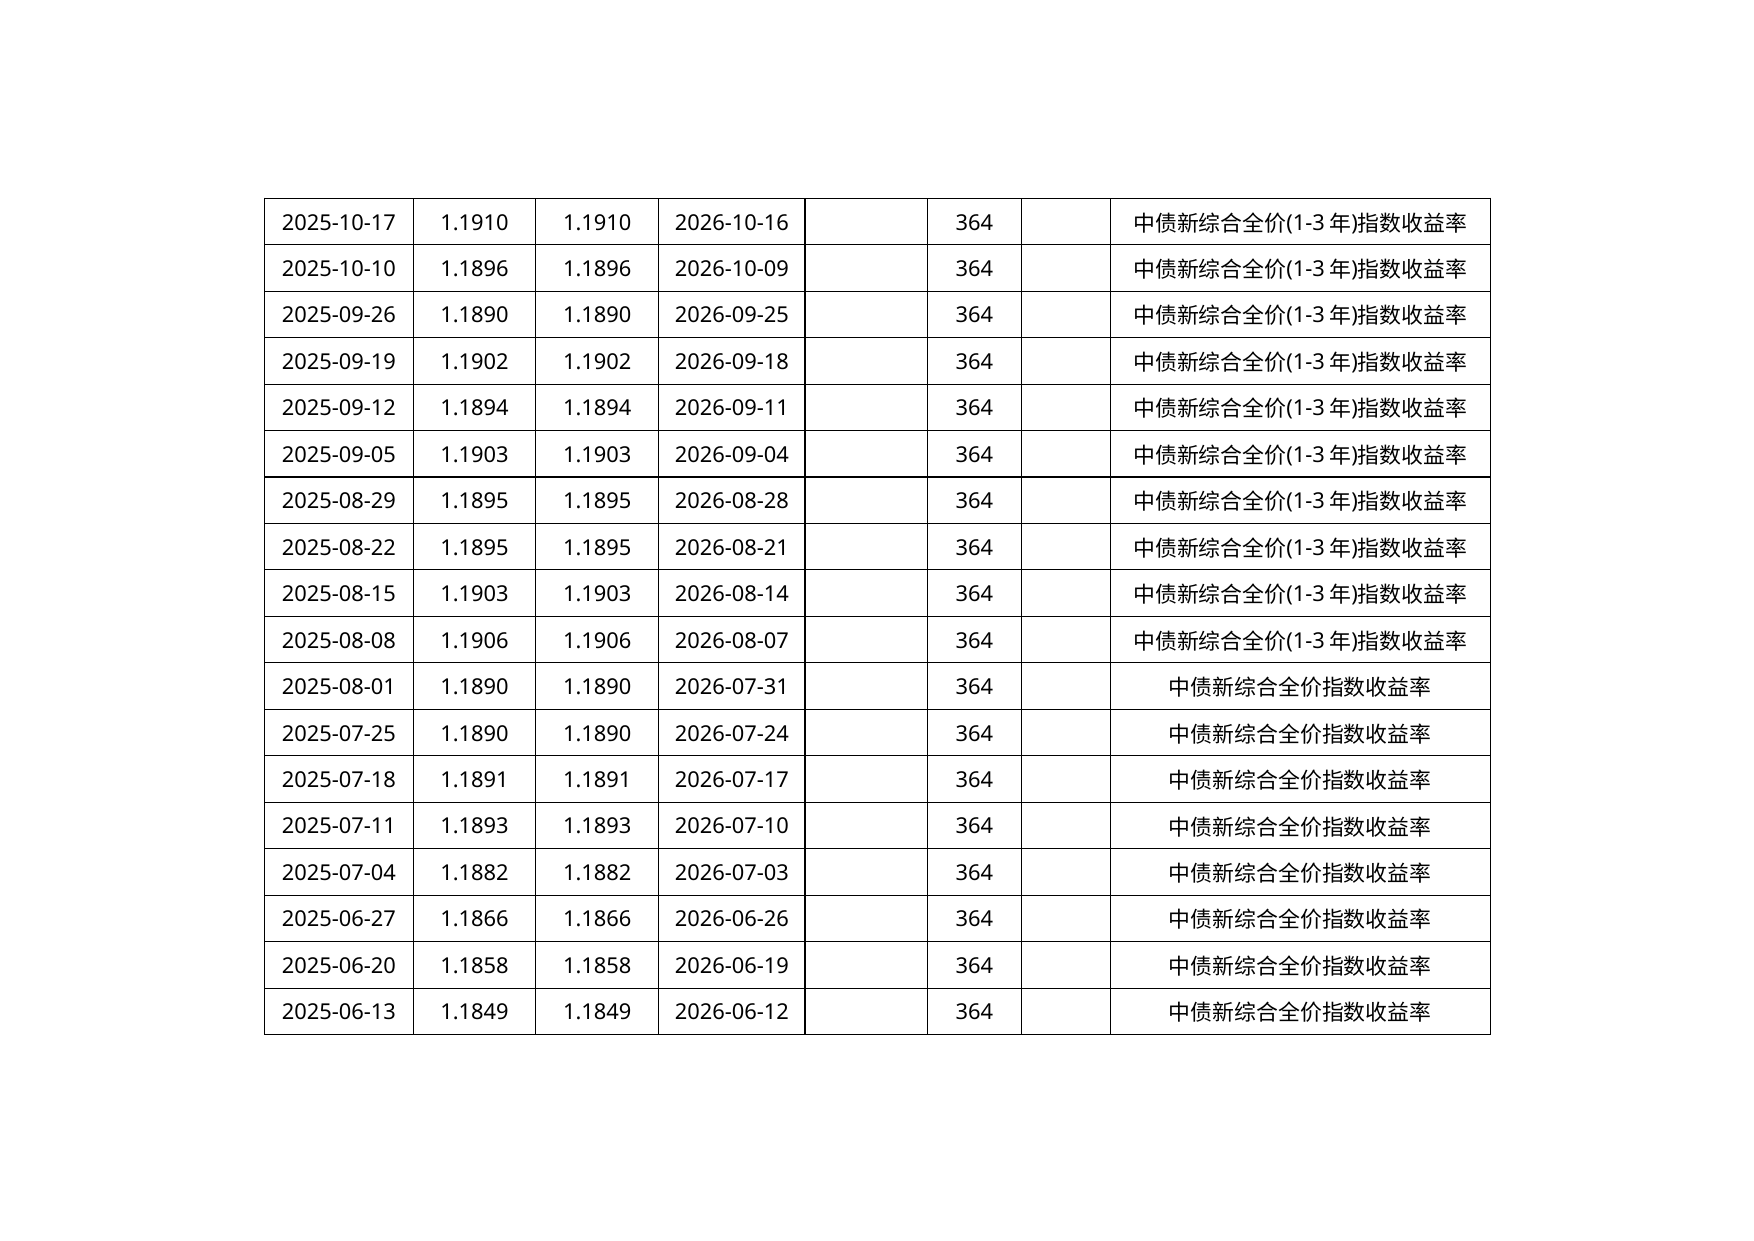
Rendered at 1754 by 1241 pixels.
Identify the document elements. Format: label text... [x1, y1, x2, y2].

table_cell 364 [928, 292, 1021, 337]
table_cell 1.1903 [414, 431, 535, 476]
table_cell 中债新综合全价(1-3年)指数收益率 [1111, 292, 1490, 337]
table_cell 1.1906 [414, 617, 535, 662]
table_cell 中债新综合全价指数收益率 [1111, 989, 1490, 1034]
table_cell 2026-07-17 [659, 756, 804, 802]
table_cell 1.1896 [536, 245, 658, 291]
table_cell 1.1882 [536, 849, 658, 894]
table_cell [806, 849, 927, 894]
table_cell 中债新综合全价(1-3年)指数收益率 [1111, 385, 1490, 430]
table_cell 1.1858 [414, 942, 535, 987]
table_cell 1.1890 [414, 710, 535, 755]
table_cell 364 [928, 663, 1021, 709]
table_cell 2025-06-13 [265, 989, 413, 1034]
table_cell [806, 896, 927, 941]
table_cell 2026-07-31 [659, 663, 804, 709]
table_cell 2026-07-10 [659, 803, 804, 848]
table_cell 364 [928, 478, 1021, 523]
table_cell [1022, 292, 1110, 337]
table_cell [806, 663, 927, 709]
table_cell 1.1895 [536, 478, 658, 523]
table_cell [1022, 245, 1110, 291]
table_cell [806, 570, 927, 616]
table_cell 中债新综合全价指数收益率 [1111, 663, 1490, 709]
table_cell 364 [928, 570, 1021, 616]
table_cell 1.1895 [536, 524, 658, 569]
table_cell [806, 385, 927, 430]
table_cell [806, 989, 927, 1034]
table_cell 2025-09-19 [265, 338, 413, 383]
table_cell [1022, 431, 1110, 476]
table_cell 2025-08-22 [265, 524, 413, 569]
table_cell [1022, 478, 1110, 523]
table_cell 364 [928, 710, 1021, 755]
table_cell 2026-08-07 [659, 617, 804, 662]
table_cell [1022, 803, 1110, 848]
table_cell 364 [928, 385, 1021, 430]
table_cell 中债新综合全价指数收益率 [1111, 896, 1490, 941]
table_cell 2025-09-12 [265, 385, 413, 430]
table_cell 中债新综合全价(1-3年)指数收益率 [1111, 245, 1490, 291]
table_cell 1.1890 [536, 292, 658, 337]
table_cell 2026-07-24 [659, 710, 804, 755]
table_cell [1022, 385, 1110, 430]
table_cell 2025-06-27 [265, 896, 413, 941]
table_cell 364 [928, 756, 1021, 802]
table_cell [1022, 199, 1110, 244]
table_cell 2026-08-28 [659, 478, 804, 523]
table_cell 1.1893 [414, 803, 535, 848]
table_cell 中债新综合全价指数收益率 [1111, 849, 1490, 894]
table_cell 2025-08-08 [265, 617, 413, 662]
table_cell 1.1910 [414, 199, 535, 244]
table_cell [1022, 989, 1110, 1034]
table_cell 1.1895 [414, 524, 535, 569]
table_cell 364 [928, 199, 1021, 244]
table_cell [806, 338, 927, 383]
table_cell 2025-07-11 [265, 803, 413, 848]
table_cell 2026-06-19 [659, 942, 804, 987]
table_cell 1.1890 [536, 710, 658, 755]
table_cell 2026-10-09 [659, 245, 804, 291]
table_cell 1.1896 [414, 245, 535, 291]
table_cell 2026-08-14 [659, 570, 804, 616]
table_cell 1.1906 [536, 617, 658, 662]
table_cell [806, 710, 927, 755]
table_cell 2025-07-25 [265, 710, 413, 755]
table_cell 中债新综合全价(1-3年)指数收益率 [1111, 338, 1490, 383]
table_cell 2025-07-04 [265, 849, 413, 894]
table_cell 中债新综合全价指数收益率 [1111, 803, 1490, 848]
table_cell [806, 524, 927, 569]
table_cell 中债新综合全价指数收益率 [1111, 756, 1490, 802]
table_cell 2026-09-11 [659, 385, 804, 430]
table_cell 中债新综合全价(1-3年)指数收益率 [1111, 478, 1490, 523]
table_cell 364 [928, 989, 1021, 1034]
table_cell [806, 617, 927, 662]
table_cell 364 [928, 849, 1021, 894]
table_cell 中债新综合全价(1-3年)指数收益率 [1111, 431, 1490, 476]
table_cell 中债新综合全价(1-3年)指数收益率 [1111, 617, 1490, 662]
table_cell [1022, 942, 1110, 987]
table_cell 1.1903 [414, 570, 535, 616]
table_cell 中债新综合全价指数收益率 [1111, 942, 1490, 987]
table_cell 中债新综合全价(1-3年)指数收益率 [1111, 570, 1490, 616]
table_cell [806, 431, 927, 476]
table_cell 2025-06-20 [265, 942, 413, 987]
table_cell 1.1849 [414, 989, 535, 1034]
table_cell [806, 292, 927, 337]
table_cell 2026-09-04 [659, 431, 804, 476]
table_cell 1.1894 [414, 385, 535, 430]
table_cell 2026-09-25 [659, 292, 804, 337]
table_cell 1.1891 [536, 756, 658, 802]
table_cell 1.1903 [536, 570, 658, 616]
table_cell [1022, 849, 1110, 894]
table_cell 中债新综合全价(1-3年)指数收益率 [1111, 524, 1490, 569]
table_cell 2026-06-26 [659, 896, 804, 941]
table_cell 2026-06-12 [659, 989, 804, 1034]
table_cell 1.1890 [414, 292, 535, 337]
table_cell 2025-10-10 [265, 245, 413, 291]
table_cell 364 [928, 245, 1021, 291]
table_cell [806, 803, 927, 848]
table_cell [1022, 710, 1110, 755]
table_cell 364 [928, 431, 1021, 476]
table_cell 2026-07-03 [659, 849, 804, 894]
table_cell 2025-07-18 [265, 756, 413, 802]
table_cell 1.1910 [536, 199, 658, 244]
table_cell [1022, 524, 1110, 569]
table_cell 1.1890 [414, 663, 535, 709]
table_cell 1.1866 [414, 896, 535, 941]
table_cell 中债新综合全价(1-3年)指数收益率 [1111, 199, 1490, 244]
table_cell [806, 756, 927, 802]
table_cell 364 [928, 524, 1021, 569]
table_cell 2025-08-15 [265, 570, 413, 616]
table_cell 364 [928, 896, 1021, 941]
table_cell 1.1894 [536, 385, 658, 430]
table_cell 364 [928, 803, 1021, 848]
table_cell [806, 199, 927, 244]
table_cell [806, 478, 927, 523]
table_cell 2025-09-26 [265, 292, 413, 337]
table_cell [1022, 896, 1110, 941]
table_cell [1022, 570, 1110, 616]
table_cell 1.1890 [536, 663, 658, 709]
table_cell 1.1893 [536, 803, 658, 848]
table_cell 2025-10-17 [265, 199, 413, 244]
table_cell 2025-08-29 [265, 478, 413, 523]
table_cell 364 [928, 617, 1021, 662]
table_cell [1022, 663, 1110, 709]
table_cell [806, 245, 927, 291]
table_cell 364 [928, 942, 1021, 987]
table_cell 364 [928, 338, 1021, 383]
table_cell 1.1895 [414, 478, 535, 523]
table_cell 2026-08-21 [659, 524, 804, 569]
table_cell [1022, 617, 1110, 662]
table_cell 1.1858 [536, 942, 658, 987]
table_cell [1022, 756, 1110, 802]
table_cell 2026-09-18 [659, 338, 804, 383]
table_cell [1022, 338, 1110, 383]
table_cell 1.1882 [414, 849, 535, 894]
table_cell 2025-09-05 [265, 431, 413, 476]
table_cell 1.1866 [536, 896, 658, 941]
table_cell 1.1849 [536, 989, 658, 1034]
table_cell 中债新综合全价指数收益率 [1111, 710, 1490, 755]
table_cell 2025-08-01 [265, 663, 413, 709]
table_cell 1.1903 [536, 431, 658, 476]
table_cell 1.1902 [536, 338, 658, 383]
table_cell 2026-10-16 [659, 199, 804, 244]
table_cell [806, 942, 927, 987]
table_cell 1.1902 [414, 338, 535, 383]
table_cell 1.1891 [414, 756, 535, 802]
